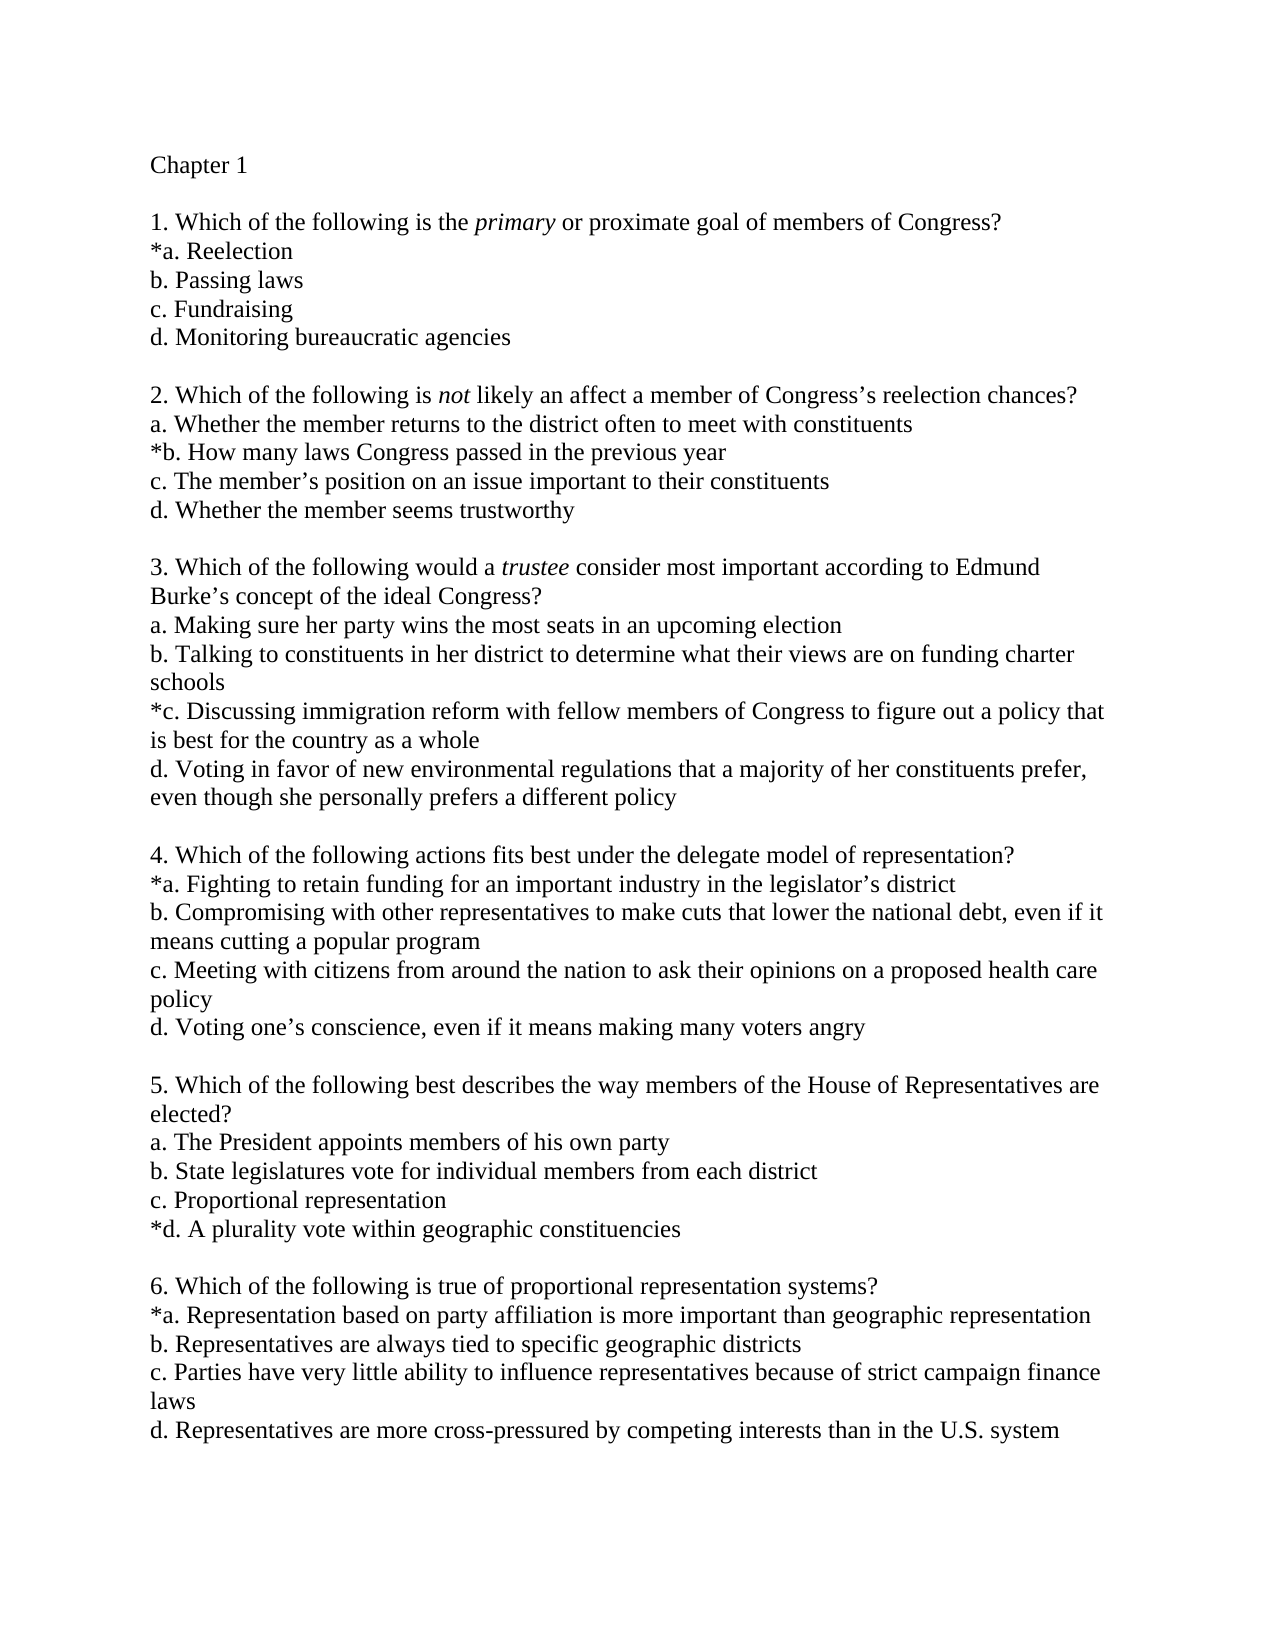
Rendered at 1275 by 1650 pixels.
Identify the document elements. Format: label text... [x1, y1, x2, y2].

text c. Proportional representation [150, 1185, 1125, 1214]
text *a. Fighting to retain funding for an important industry in the legislator’s district [150, 869, 1125, 897]
text b. Representatives are always tied to specific geographic districts [150, 1329, 1125, 1357]
text a. Making sure her party wins the most seats in an upcoming election [150, 610, 1125, 639]
text 3. Which of the following would a trustee consider most important according to Edmund Burke’s concept of the ideal Congress? [150, 552, 1125, 610]
text *d. A plurality vote within geographic constituencies [150, 1214, 1125, 1242]
text b. Compromising with other representatives to make cuts that lower the national debt, even if it means cutting a popular program [150, 897, 1125, 955]
text a. Whether the member returns to the district often to meet with constituents [150, 409, 1125, 437]
text b. Talking to constituents in her district to determine what their views are on funding charter schools [150, 639, 1125, 696]
text *a. Representation based on party affiliation is more important than geographic representation [150, 1300, 1125, 1329]
text 6. Which of the following is true of proportional representation systems? [150, 1271, 1125, 1300]
text 1. Which of the following is the primary or proximate goal of members of Congress? [150, 207, 1125, 236]
text *a. Reelection [150, 236, 1125, 265]
text b. State legislatures vote for individual members from each district [150, 1156, 1125, 1185]
text a. The President appoints members of his own party [150, 1127, 1125, 1156]
text c. Meeting with citizens from around the nation to ask their opinions on a proposed health care policy [150, 955, 1125, 1012]
text c. Parties have very little ability to influence representatives because of strict campaign finance laws [150, 1357, 1125, 1415]
text Chapter 1 [150, 150, 1125, 179]
text 5. Which of the following best describes the way members of the House of Representatives are elected? [150, 1070, 1125, 1127]
text b. Passing laws [150, 265, 1125, 294]
text c. The member’s position on an issue important to their constituents [150, 466, 1125, 495]
text d. Voting in favor of new environmental regulations that a majority of her constituents prefer, even though she personally prefers a different policy [150, 754, 1125, 811]
text *b. How many laws Congress passed in the previous year [150, 437, 1125, 466]
text d. Monitoring bureaucratic agencies [150, 322, 1125, 351]
text d. Whether the member seems trustworthy [150, 495, 1125, 524]
text *c. Discussing immigration reform with fellow members of Congress to figure out a policy that is best for the country as a whole [150, 696, 1125, 754]
text d. Voting one’s conscience, even if it means making many voters angry [150, 1012, 1125, 1041]
text d. Representatives are more cross-pressured by competing interests than in the U.S. system [150, 1415, 1125, 1444]
text 2. Which of the following is not likely an affect a member of Congress’s reelection chances? [150, 380, 1125, 409]
text c. Fundraising [150, 294, 1125, 322]
text 4. Which of the following actions fits best under the delegate model of representation? [150, 840, 1125, 869]
